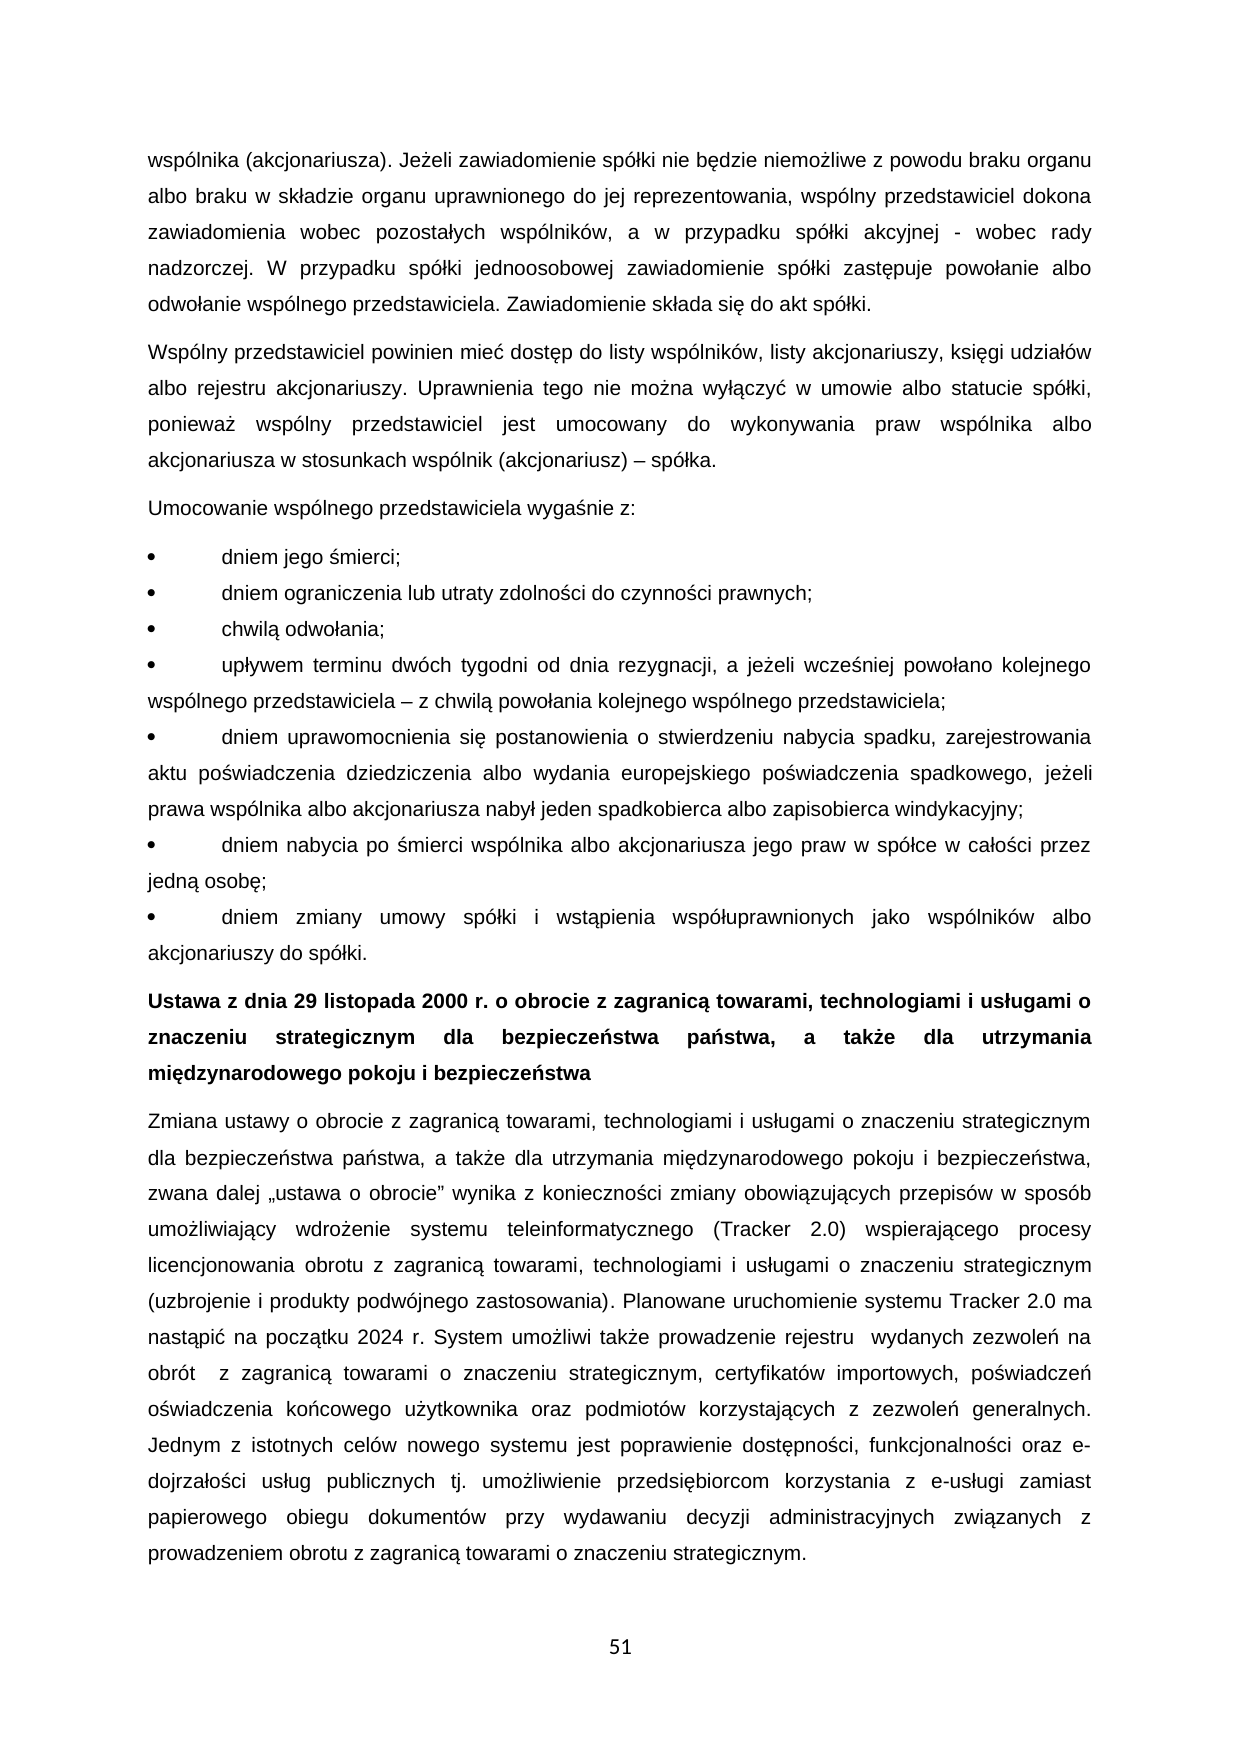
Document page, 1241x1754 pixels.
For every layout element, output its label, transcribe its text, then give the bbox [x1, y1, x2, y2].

list chwilą odwołania; [148, 617, 1092, 641]
text Umocowanie wspólnego przedstawiciela wygaśnie z: [148, 496, 1092, 520]
list dniem uprawomocnienia się postanowienia o stwierdzeniu nabycia spadku, zarejestrowania aktu poświadczenia dziedziczenia albo wydania europejskiego poświadczenia spadkowego, jeżeli prawa wspólnika albo akcjonariusza nabył jeden spadkobierca albo zapisobierca windykacyjny; [148, 725, 1092, 821]
list dniem zmiany umowy spółki i wstąpienia współuprawnionych jako wspólników albo akcjonariuszy do spółki. [148, 904, 1092, 964]
list upływem terminu dwóch tygodni od dnia rezygnacji, a jeżeli wcześniej powołano kolejnego wspólnego przedstawiciela – z chwilą powołania kolejnego wspólnego przedstawiciela; [148, 653, 1092, 713]
subtitle Ustawa z dnia 29 listopada 2000 r. o obrocie z zagranicą towarami, technologiami i usługami o znaczeniu strategicznym dla bezpieczeństwa państwa, a także dla utrzymania międzynarodowego pokoju i bezpieczeństwa [148, 989, 1092, 1085]
list dniem nabycia po śmierci wspólnika albo akcjonariusza jego praw w spółce w całości przez jedną osobę; [148, 833, 1092, 893]
list dniem ograniczenia lub utraty zdolności do czynności prawnych; [148, 581, 1092, 605]
text Wspólny przedstawiciel powinien mieć dostęp do listy wspólników, listy akcjonariuszy, księgi udziałów albo rejestru akcjonariuszy. Uprawnienia tego nie można wyłączyć w umowie albo statucie spółki, ponieważ wspólny przedstawiciel jest umocowany do wykonywania praw wspólnika albo akcjonariusza w stosunkach wspólnik (akcjonariusz) – spółka. [148, 340, 1092, 472]
list dniem jego śmierci; [148, 544, 1092, 569]
text Zmiana ustawy o obrocie z zagranicą towarami, technologiami i usługami o znaczeniu strategicznym dla bezpieczeństwa państwa, a także dla utrzymania międzynarodowego pokoju i bezpieczeństwa, zwana dalej „ustawa o obrocie” wynika z konieczności zmiany obowiązujących przepisów w sposób umożliwiający wdrożenie systemu teleinformatycznego (Tracker 2.0) wspierającego procesy licencjonowania obrotu z zagranicą towarami, technologiami i usługami o znaczeniu strategicznym (uzbrojenie i produkty podwójnego zastosowania). Planowane uruchomienie systemu Tracker 2.0 ma nastąpić na początku 2024 r. System umożliwi także prowadzenie rejestru wydanych zezwoleń na obrót z zagranicą towarami o znaczeniu strategicznym, certyfikatów importowych, poświadczeń oświadczenia końcowego użytkownika oraz podmiotów korzystających z zezwoleń generalnych. Jednym z istotnych celów nowego systemu jest poprawienie dostępności, funkcjonalności oraz e-dojrzałości usług publicznych tj. umożliwienie przedsiębiorcom korzystania z e-usługi zamiast papierowego obiegu dokumentów przy wydawaniu decyzji administracyjnych związanych z prowadzeniem obrotu z zagranicą towarami o znaczeniu strategicznym. [148, 1109, 1092, 1564]
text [148, 148, 1092, 315]
